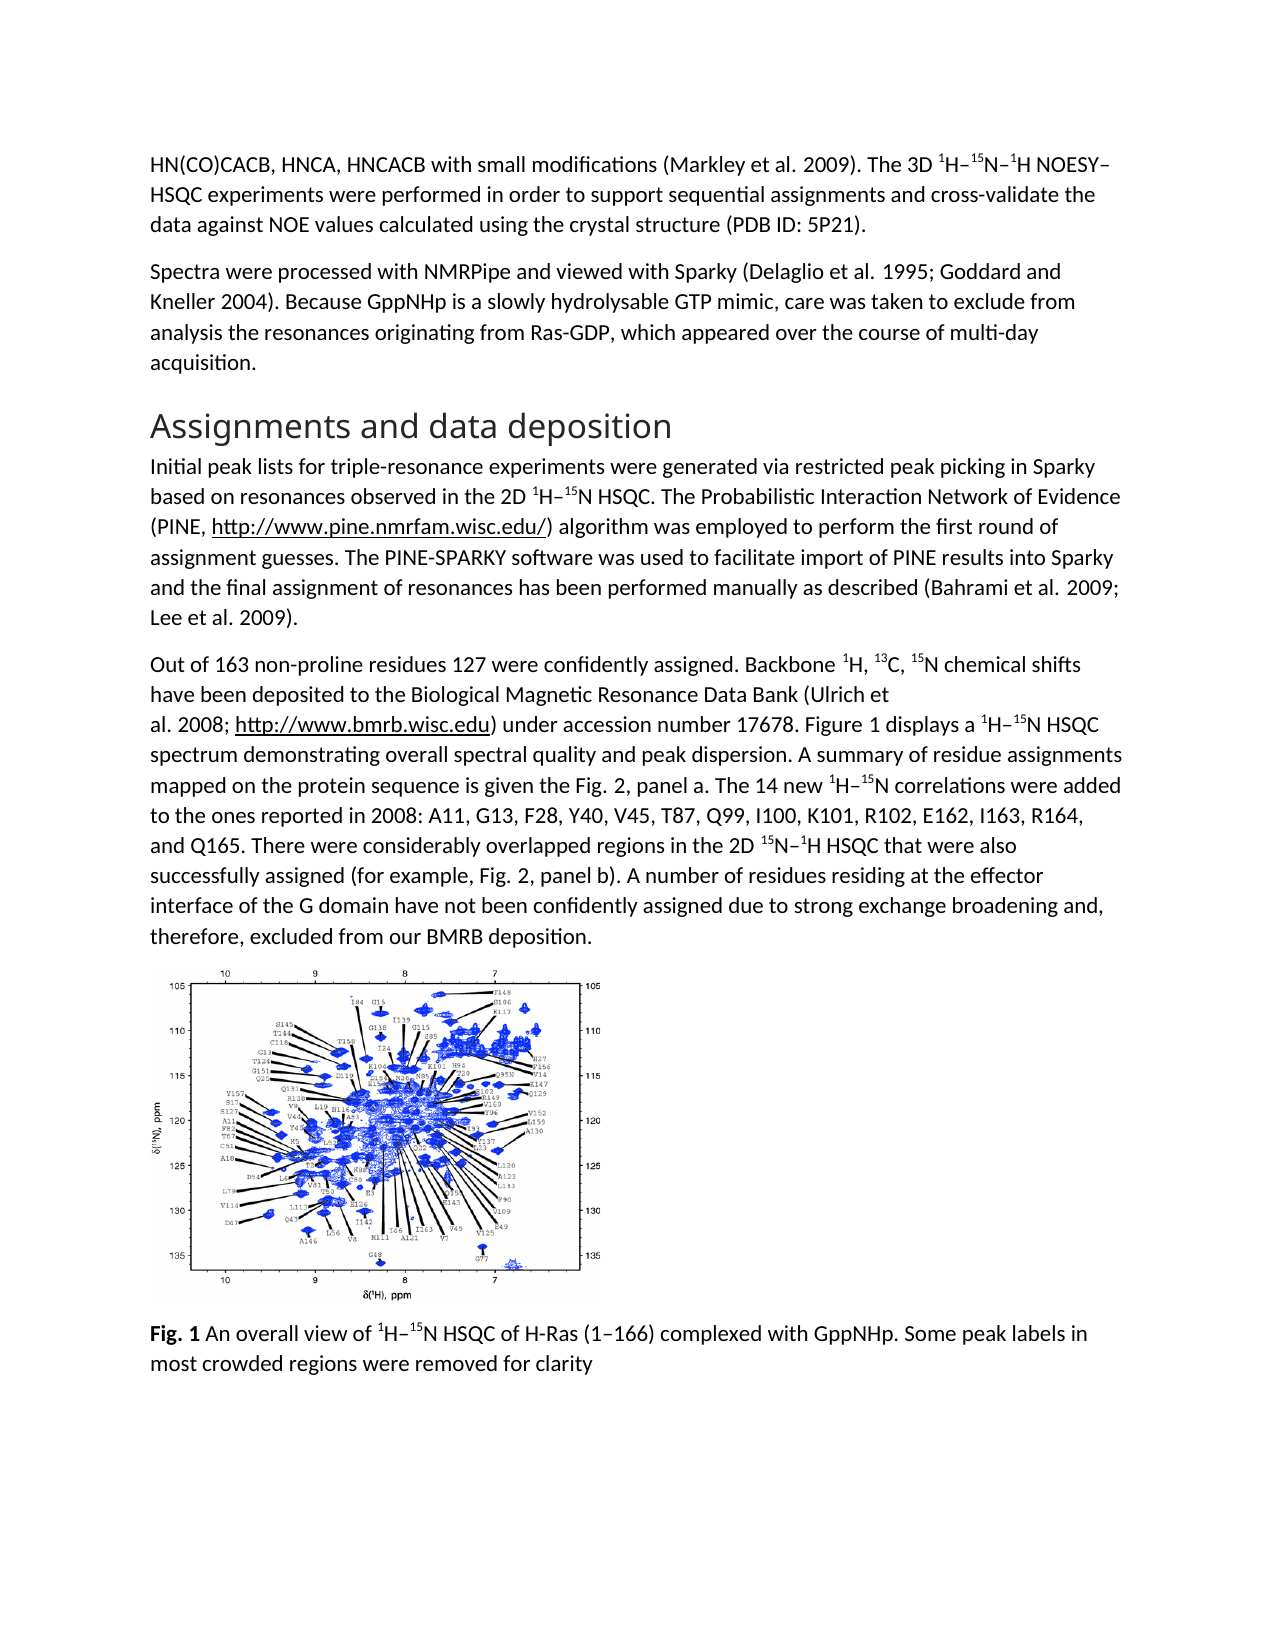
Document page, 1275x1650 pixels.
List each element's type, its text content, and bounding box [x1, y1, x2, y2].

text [150, 150, 1125, 238]
text Fig. 1 An overall view of 1H–15N HSQC of H-Ras (1–166) complexed with GppNHp. Some peak labels in most crowded regions were removed for clarity [150, 1319, 1125, 1377]
text Spectra were processed with NMRPipe and viewed with Sparky (Delaglio et al. 1995; Goddard and Kneller 2004). Because GppNHp is a slowly hydrolysable GTP mimic, care was taken to exclude from analysis the resonances originating from Ras-GDP, which appeared over the course of multi-day acquisition. [150, 257, 1125, 376]
subtitle Assignments and data deposition [150, 403, 1125, 448]
text Out of 163 non-proline residues 127 were confidently assigned. Backbone 1H, 13C, 15N chemical shifts have been deposited to the Biological Magnetic Resonance Data Bank (Ulrich et al. 2008; http://www.bmrb.wisc.edu) under accession number 17678. Figure 1 displays a 1H–15N HSQC spectrum demonstrating overall spectral quality and peak dispersion. A summary of residue assignments mapped on the protein sequence is given the Fig. 2, panel a. The 14 new 1H–15N correlations were added to the ones reported in 2008: A11, G13, F28, Y40, V45, T87, Q99, I100, K101, R102, E162, I163, R164, and Q165. There were considerably overlapped regions in the 2D 15N–1H HSQC that were also successfully assigned (for example, Fig. 2, panel b). A number of residues residing at the effector interface of the G domain have not been confidently assigned due to strong exchange broadening and, therefore, excluded from our BMRB deposition. [150, 650, 1125, 950]
text Initial peak lists for triple-resonance experiments were generated via restricted peak picking in Sparky based on resonances observed in the 2D 1H–15N HSQC. The Probabilistic Interaction Network of Evidence (PINE, http://www.pine.nmrfam.wisc.edu/) algorithm was employed to perform the first round of assignment guesses. The PINE-SPARKY software was used to facilitate import of PINE results into Sparky and the final assignment of resonances has been performed manually as described (Bahrami et al. 2009; Lee et al. 2009). [150, 452, 1125, 631]
picture [150, 968, 600, 1301]
